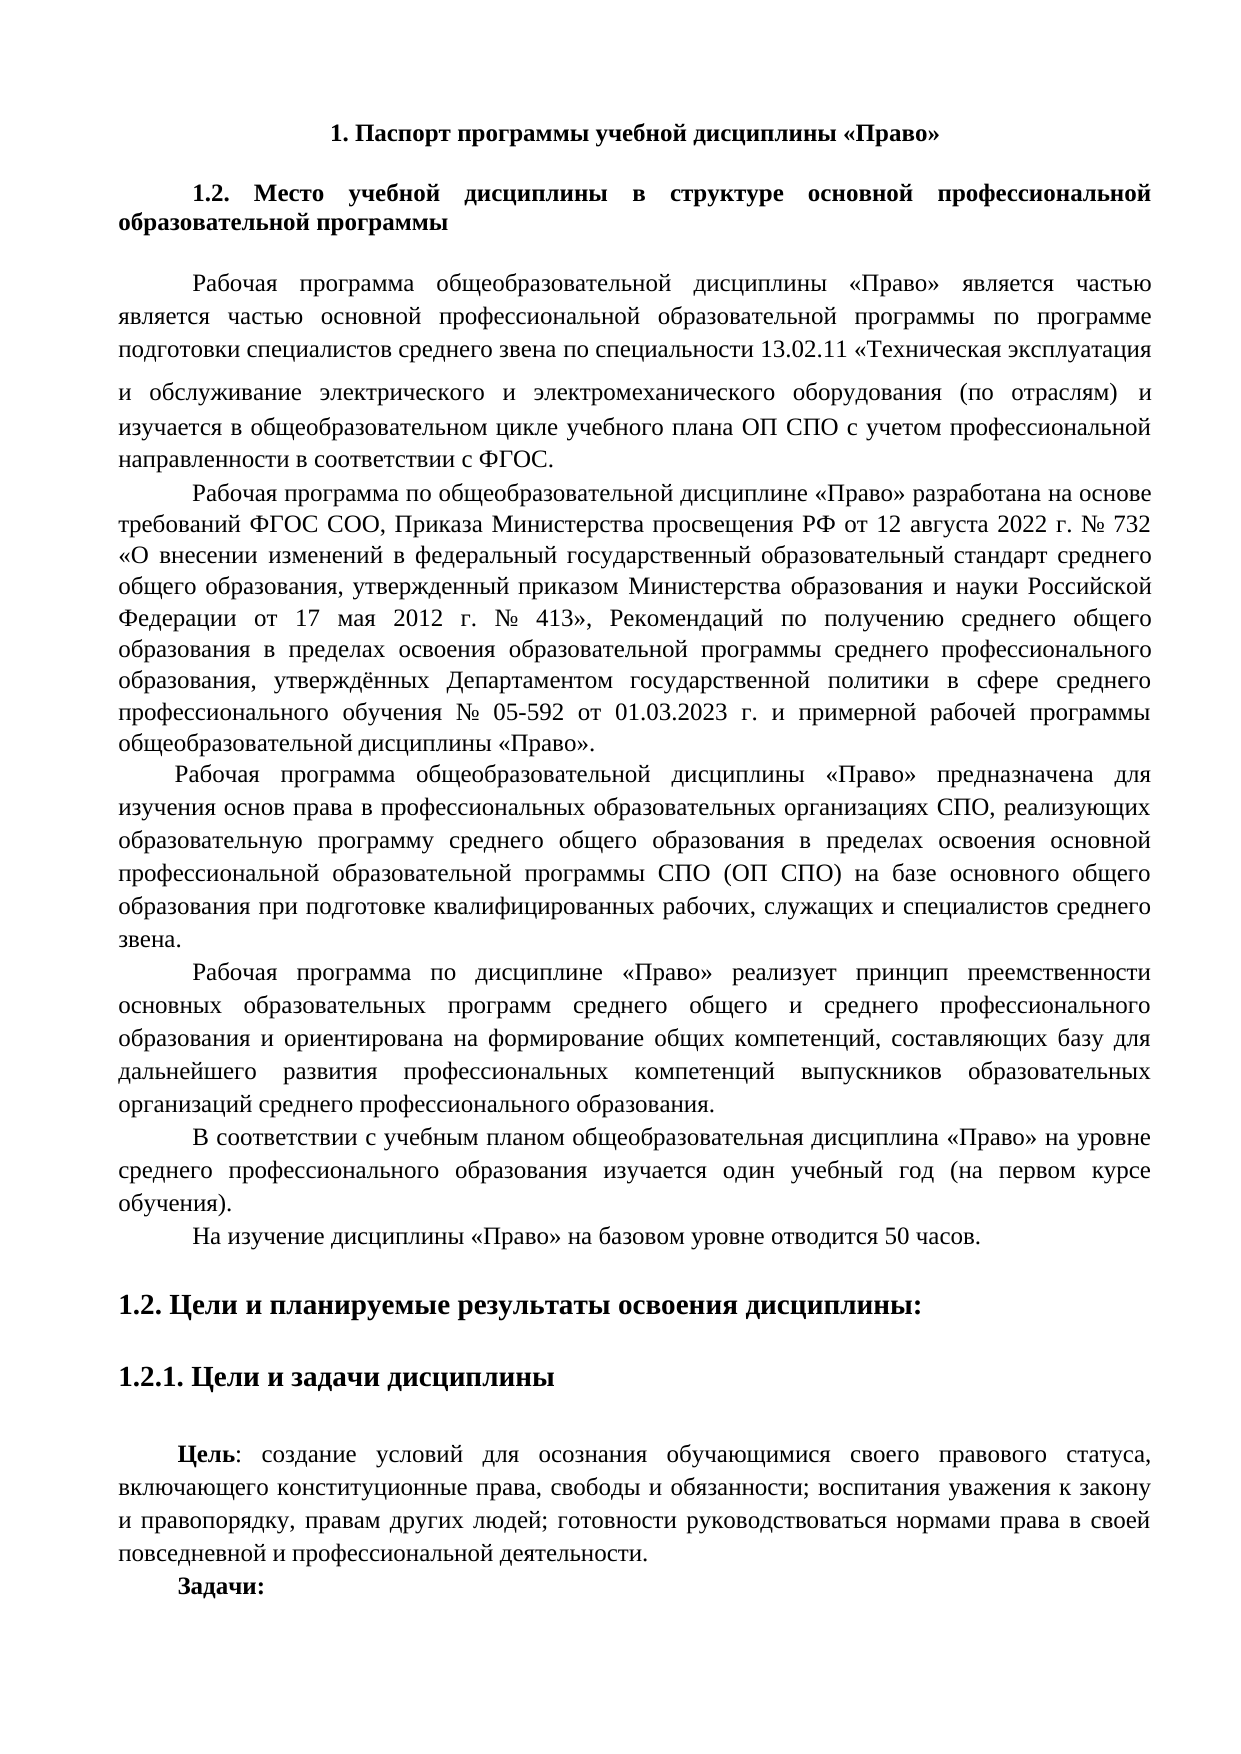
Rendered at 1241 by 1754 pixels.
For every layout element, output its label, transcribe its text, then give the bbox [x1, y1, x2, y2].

text Рабочая программа общеобразовательной дисциплины «Право» предназначена для изучения основ права в профессиональных образовательных организациях СПО, реализующих образовательную программу среднего общего образования в пределах освоения основной профессиональной образовательной программы СПО (ОП СПО) на базе основного общего образования при подготовке квалифицированных рабочих, служащих и специалистов среднего звена. [118, 759, 1152, 953]
text На изучение дисциплины «Право» на базовом уровне отводится 50 часов. [118, 1221, 1152, 1250]
subtitle 1. Паспорт программы учебной дисциплины «Право» [118, 118, 1152, 147]
text Задачи: [118, 1571, 1152, 1599]
text 1.2. Цели и планируемые результаты освоения дисциплины: [118, 1287, 1152, 1321]
text 1.2.1. Цели и задачи дисциплины [118, 1359, 1152, 1393]
text Рабочая программа по общеобразовательной дисциплине «Право» разработана на основе требований ФГОС СОО, Приказа Министерства просвещения РФ от 12 августа 2022 г. № 732 «О внесении изменений в федеральный государственный образовательный стандарт среднего общего образования, утвержденный приказом Министерства образования и науки Российской Федерации от 17 мая 2012 г. № 413», Рекомендаций по получению среднего общего образования в пределах освоения образовательной программы среднего профессионального образования, утверждённых Департаментом государственной политики в сфере среднего профессионального обучения № 05-592 от 01.03.2023 г. и примерной рабочей программы общеобразовательной дисциплины «Право». [118, 478, 1152, 757]
list Рабочая программа общеобразовательной дисциплины «Право» является частью является частью основной профессиональной образовательной программы по программе подготовки специалистов среднего звена по специальности 13.02.11 «Техническая эксплуатация и обслуживание электрического и электромеханического оборудования (по отраслям) и изучается в общеобразовательном цикле учебного плана ОП СПО с учетом профессиональной направленности в соответствии с ФГОС. [118, 268, 1152, 473]
text Цель: создание условий для осознания обучающимися своего правового статуса, включающего конституционные права, свободы и обязанности; воспитания уважения к закону и правопорядку, правам других людей; готовности руководствоваться нормами права в своей повседневной и профессиональной деятельности. [118, 1439, 1152, 1567]
list 1.2. Место учебной дисциплины в структуре основной профессиональной образовательной программы [118, 178, 1152, 235]
text В соответствии с учебным планом общеобразовательная дисциплина «Право» на уровне среднего профессионального образования изучается один учебный год (на первом курсе обучения). [118, 1122, 1152, 1217]
text Рабочая программа по дисциплине «Право» реализует принцип преемственности основных образовательных программ среднего общего и среднего профессионального образования и ориентирована на формирование общих компетенций, составляющих базу для дальнейшего развития профессиональных компетенций выпускников образовательных организаций среднего профессионального образования. [118, 957, 1152, 1118]
